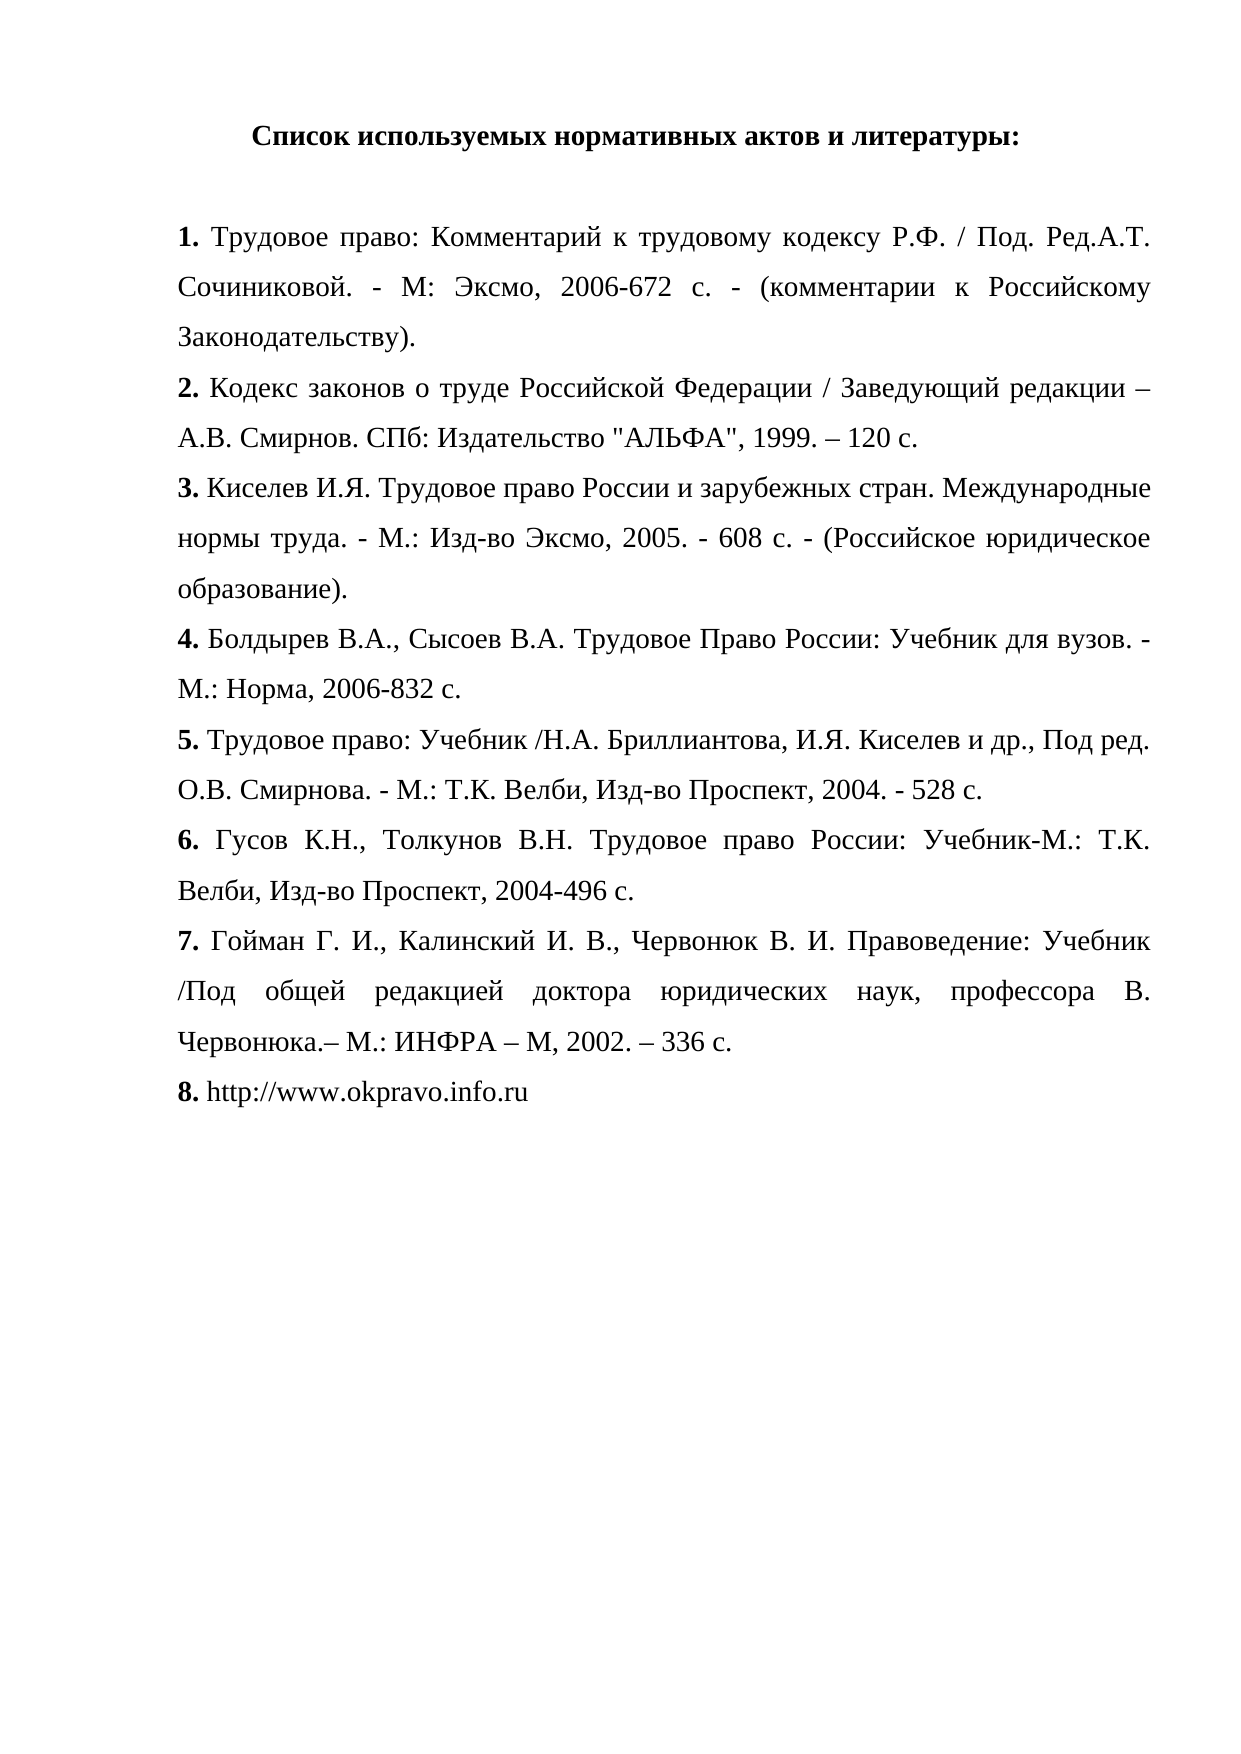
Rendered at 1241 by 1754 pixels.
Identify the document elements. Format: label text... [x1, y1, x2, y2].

text 2. Кодекс законов о труде Российской Федерации / Заведующий редакции – А.В. Смирнов. СПб: Издательство "АЛЬФА", 1999. – 120 с. [177, 370, 1152, 453]
text 4. Болдырев В.А., Сысоев В.А. Трудовое Право России: Учебник для вузов. - М.: Норма, 2006-832 с. [177, 621, 1152, 705]
text 6. Гусов К.Н., Толкунов В.Н. Трудовое право России: Учебник-М.: Т.К. Велби, Изд-во Проспект, 2004-496 с. [177, 822, 1152, 906]
text 5. Трудовое право: Учебник /Н.А. Бриллиантова, И.Я. Киселев и др., Под ред. О.В. Смирнова. - М.: Т.К. Велби, Изд-во Проспект, 2004. - 528 с. [177, 722, 1152, 806]
text 1. Трудовое право: Комментарий к трудовому кодексу Р.Ф. / Под. Ред.А.Т. Сочиниковой. - М: Эксмо, 2006-672 с. - (комментарии к Российскому Законодательству). [177, 219, 1152, 353]
text 7. Гойман Г. И., Калинский И. В., Червонюк В. И. Правоведение: Учебник /Под общей редакцией доктора юридических наук, профессора В. Червонюка.– М.: ИНФРА – М, 2002. – 336 с. [177, 923, 1152, 1057]
text Список используемых нормативных актов и литературы: [177, 118, 1152, 152]
text 3. Киселев И.Я. Трудовое право России и зарубежных стран. Международные нормы труда. - М.: Изд-во Эксмо, 2005. - 608 с. - (Российское юридическое образование). [177, 470, 1152, 604]
text 8. http://www.okpravo.info.ru [177, 1074, 1152, 1108]
